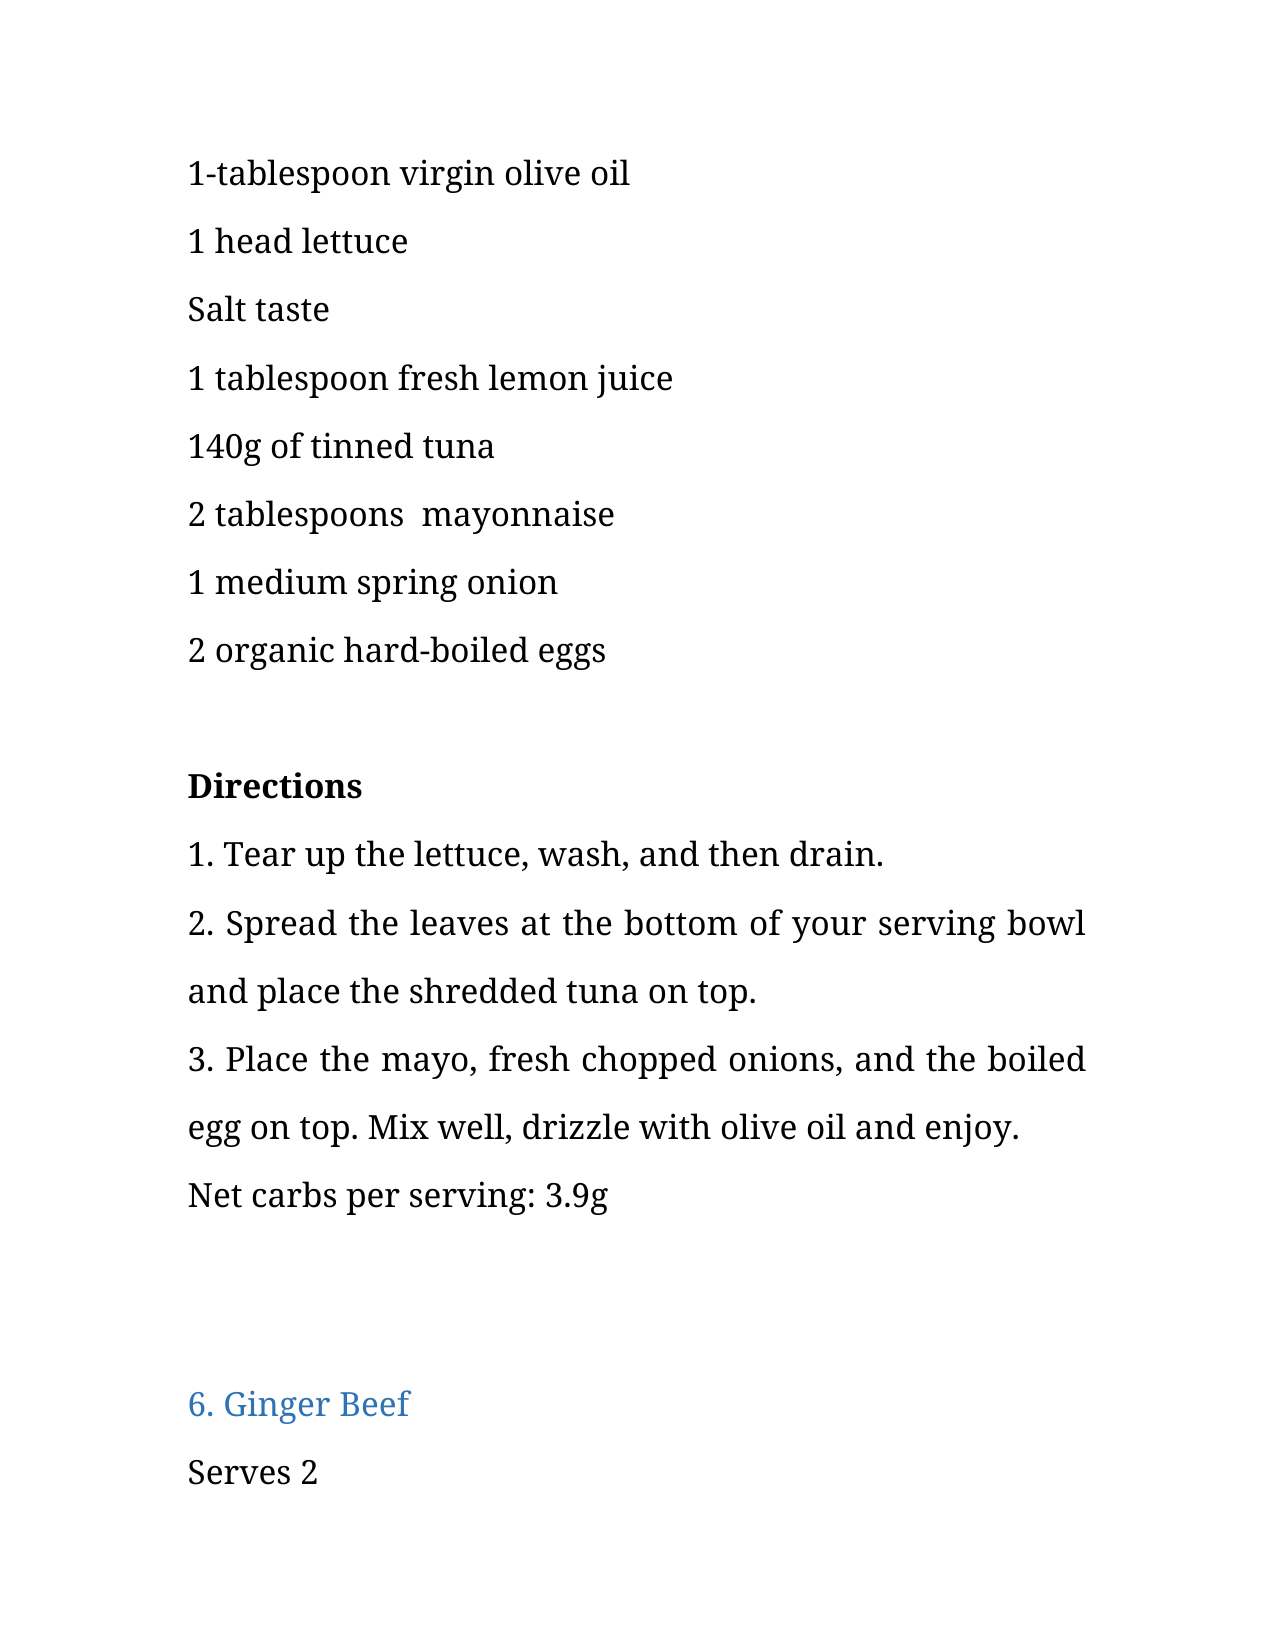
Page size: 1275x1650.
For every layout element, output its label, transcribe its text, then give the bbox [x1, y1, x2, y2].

text 3. Place the mayo, fresh chopped onions, and the boiled egg on top. Mix well, drizzle with olive oil and enjoy. [187, 1036, 1087, 1149]
text Directions [187, 763, 1087, 808]
text 2. Spread the leaves at the bottom of your serving bowl and place the shredded tuna on top. [187, 899, 1087, 1013]
text 2 organic hard-boiled eggs [187, 627, 1087, 672]
text Serves 2 [187, 1448, 937, 1494]
text 140g of tinned tuna [187, 422, 1087, 468]
text Salt taste [187, 286, 1087, 332]
text 1 tablespoon fresh lemon juice [187, 354, 1087, 400]
text 1. Tear up the lettuce, wash, and then drain. [187, 831, 1087, 877]
subtitle 6. Ginger Beef [187, 1380, 1087, 1426]
text 1 head lettuce [187, 218, 1087, 263]
text Net carbs per serving: 3.9g [187, 1172, 1087, 1217]
text 1 medium spring onion [187, 559, 1087, 604]
text 1-tablespoon virgin olive oil [187, 150, 1087, 195]
text 2 tablespoons mayonnaise [187, 491, 1087, 536]
